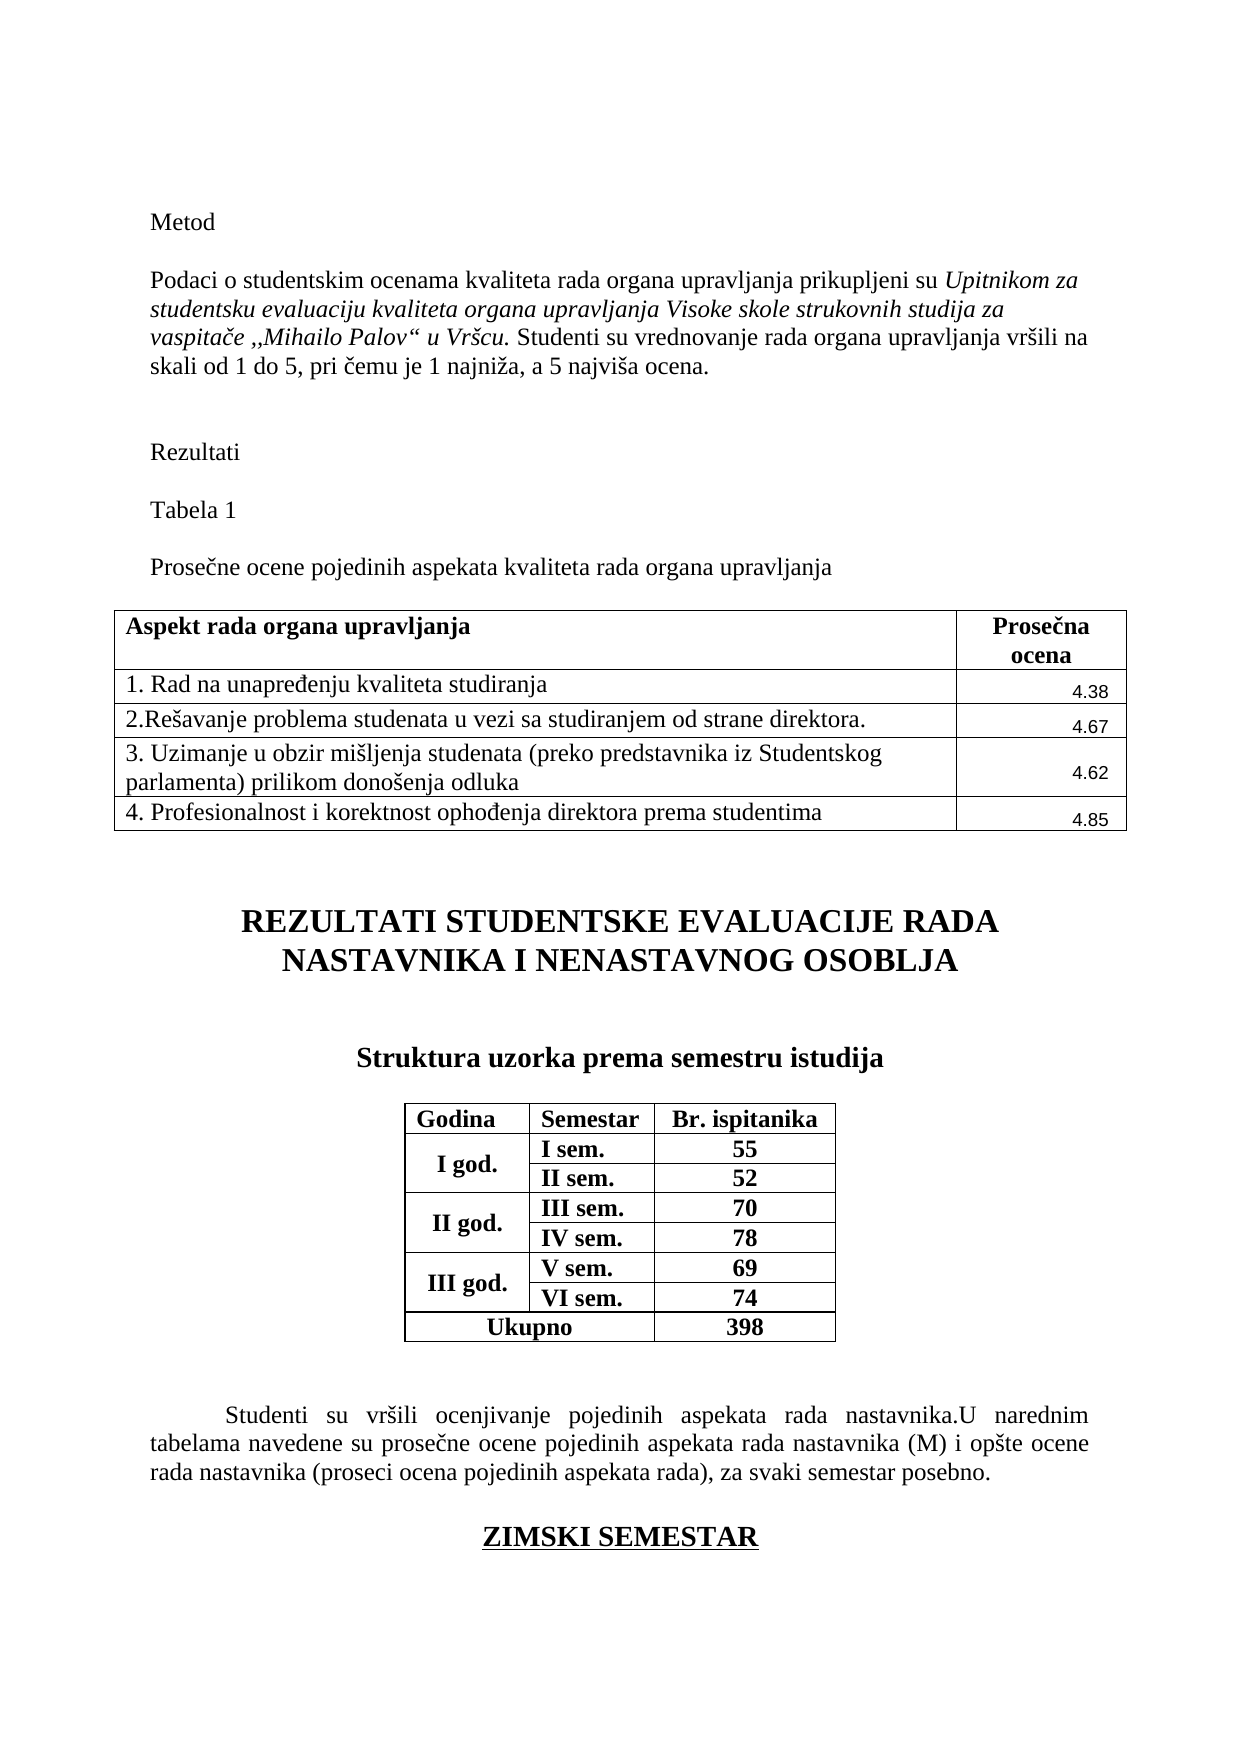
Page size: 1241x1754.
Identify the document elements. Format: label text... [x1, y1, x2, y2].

table_cell V sem. [530, 1253, 654, 1282]
table_cell III god. [406, 1253, 529, 1311]
table_cell 398 [655, 1313, 835, 1341]
table_cell 4. Profesionalnost i korektnost ophođenja direktora prema studentima [115, 797, 956, 830]
table_cell Ukupno [406, 1313, 654, 1341]
table_cell 4.38 [957, 670, 1126, 703]
table_cell 69 [655, 1253, 835, 1282]
text REZULTATI STUDENTSKE EVALUACIJE RADA NASTAVNIKA I NENASTAVNOG OSOBLJA [150, 902, 1090, 978]
text Studenti su vršili ocenjivanje pojedinih aspekata rada nastavnika.U narednim tabelama navedene su prosečne ocene pojedinih aspekata rada nastavnika (M) i opšte ocene rada nastavnika (proseci ocena pojedinih aspekata rada), za svaki semestar posebno. [150, 1400, 1090, 1486]
text Prosečne ocene pojedinih aspekata kvaliteta rada organa upravljanja [150, 552, 1090, 581]
table_cell 4.67 [957, 704, 1126, 737]
table_cell II god. [406, 1193, 529, 1252]
text Podaci o studentskim ocenama kvaliteta rada organa upravljanja prikupljeni su Upitnikom za studentsku evaluaciju kvaliteta organa upravljanja Visoke skole strukovnih studija za vaspitače ,,Mihailo Palov“ u Vršcu. Studenti su vrednovanje rada organa upravljanja vršili na skali od 1 do 5, pri čemu je 1 najniža, a 5 najviša ocena. [150, 265, 1090, 380]
table_header Semestar [530, 1104, 654, 1133]
table_cell 78 [655, 1223, 835, 1252]
table_cell 1. Rad na unapređenju kvaliteta studiranja [115, 670, 956, 703]
table_cell 74 [655, 1283, 835, 1311]
table_cell IV sem. [530, 1223, 654, 1252]
text Rezultati [150, 437, 1090, 466]
text Struktura uzorka prema semestru istudija [150, 1041, 1090, 1074]
table_header Aspekt rada organa upravljanja [115, 611, 956, 668]
table_cell I god. [406, 1134, 529, 1192]
table_cell 4.85 [957, 797, 1126, 830]
table_cell II sem. [530, 1164, 654, 1192]
table_cell 4.62 [957, 738, 1126, 796]
text Tabela 1 [150, 495, 1090, 524]
table_header Godina [406, 1104, 529, 1133]
table_cell 55 [655, 1134, 835, 1162]
table_cell I sem. [530, 1134, 654, 1162]
table_cell 52 [655, 1164, 835, 1192]
table_header Br. ispitanika [655, 1104, 835, 1133]
text ZIMSKI SEMESTAR [150, 1519, 1090, 1553]
table_cell III sem. [530, 1193, 654, 1222]
table_cell 2.Rešavanje problema studenata u vezi sa studiranjem od strane direktora. [115, 704, 956, 737]
table_cell 70 [655, 1193, 835, 1222]
text Metod [150, 207, 1090, 236]
table_cell 3. Uzimanje u obzir mišljenja studenata (preko predstavnika iz Studentskog parlamenta) prilikom donošenja odluka [115, 738, 956, 796]
table_cell VI sem. [530, 1283, 654, 1311]
table_header Prosečna ocena [957, 611, 1126, 668]
